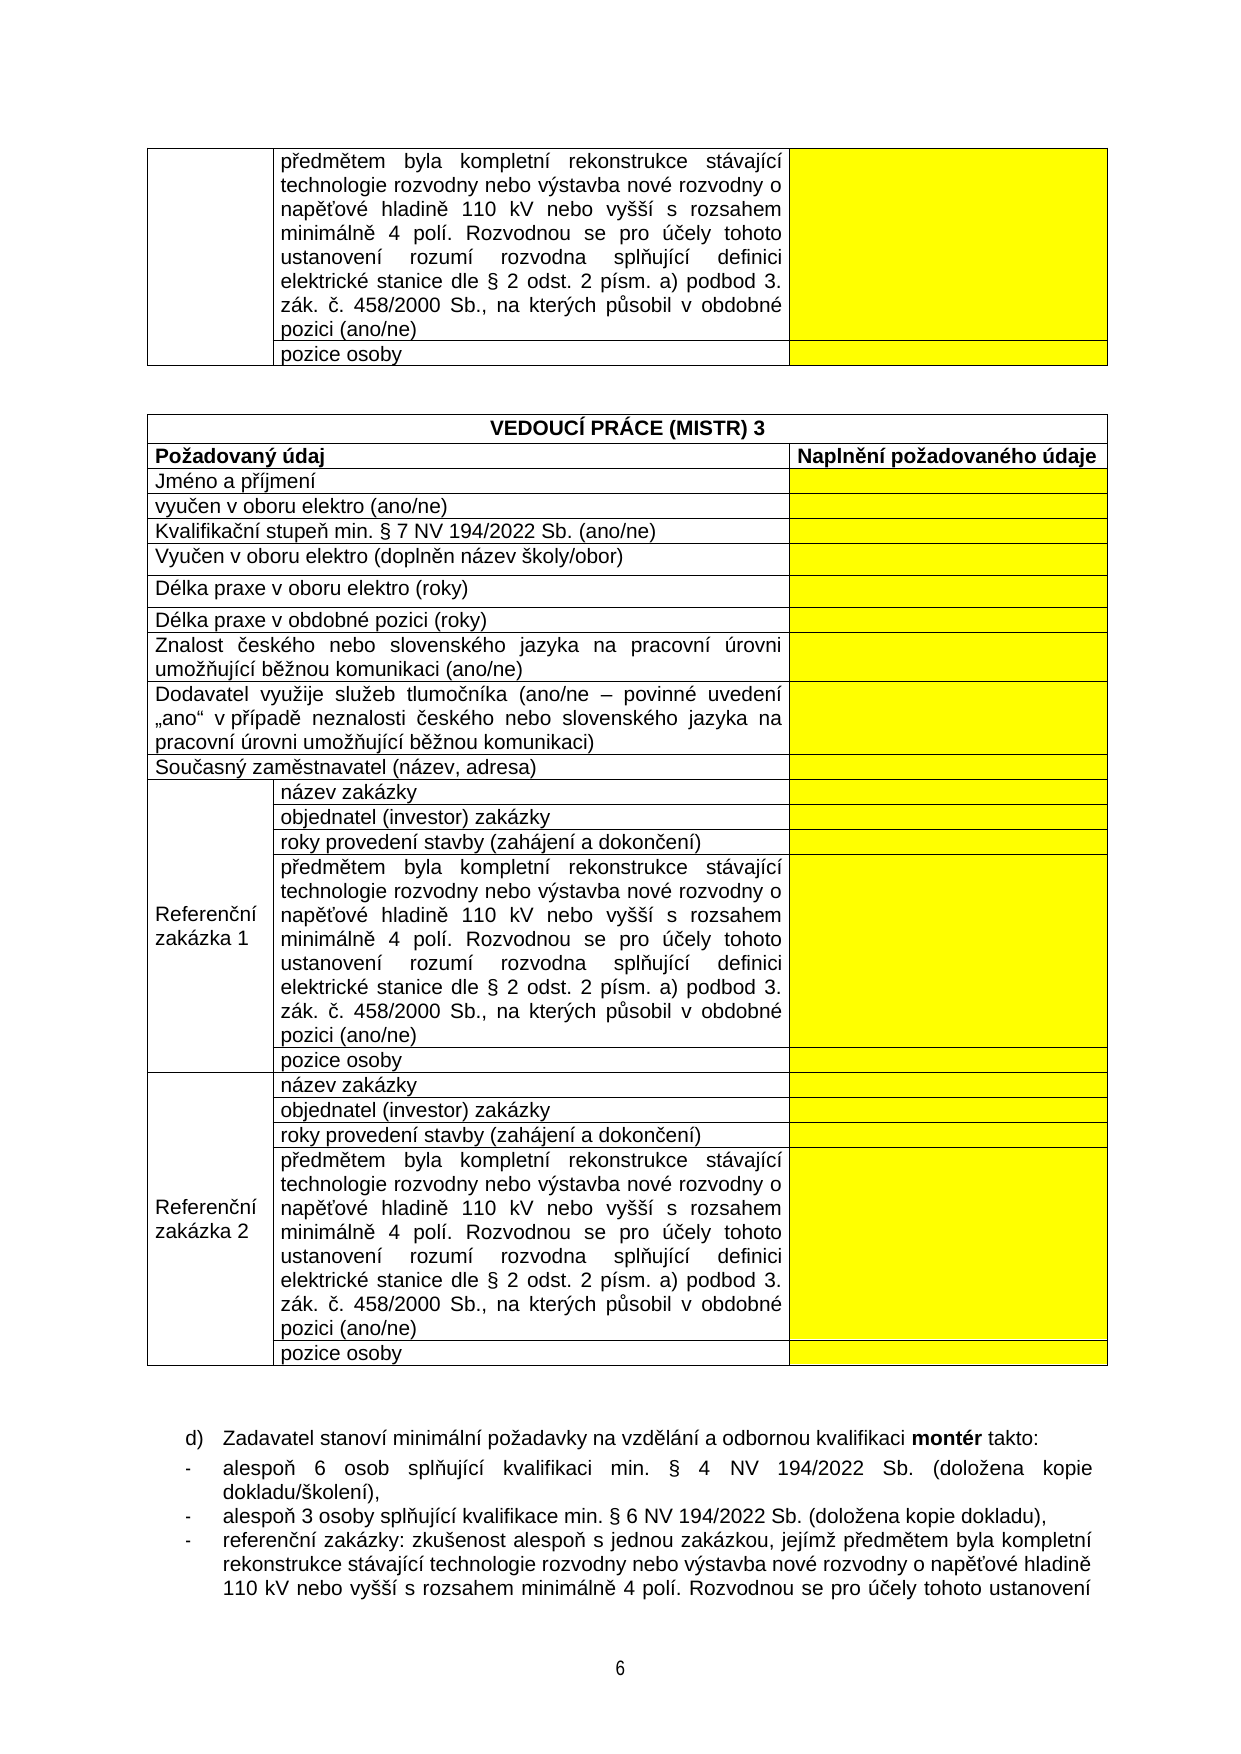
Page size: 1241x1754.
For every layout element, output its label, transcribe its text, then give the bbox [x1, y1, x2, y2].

table_cell pozice osoby [274, 1341, 789, 1364]
table_cell [790, 855, 1107, 1047]
table_cell Znalost českého nebo slovenského jazyka na pracovní úrovni umožňující běžnou komunikaci (ano/ne) [148, 633, 789, 681]
list alespoň 6 osob splňující kvalifikaci min. § 4 NV 194/2022 Sb. (doložena kopie dokladu/školení), [185, 1456, 1093, 1504]
table_cell Referenční zakázka 1 [148, 780, 273, 1072]
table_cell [274, 149, 789, 340]
list alespoň 3 osoby splňující kvalifikace min. § 6 NV 194/2022 Sb. (doložena kopie dokladu), [185, 1504, 1093, 1528]
table_cell [790, 830, 1107, 854]
table_cell Dodavatel využije služeb tlumočníka (ano/ne – povinné uvedení „ano“ v případě neznalosti českého nebo slovenského jazyka na pracovní úrovni umožňující běžnou komunikaci) [148, 682, 789, 754]
table_cell název zakázky [274, 1073, 789, 1097]
table_cell [790, 1341, 1107, 1364]
list Zadavatel stanoví minimální požadavky na vzdělání a odbornou kvalifikaci montér takto: [185, 1426, 1093, 1450]
table_cell [790, 608, 1107, 632]
table_cell [790, 1073, 1107, 1097]
table_cell [790, 494, 1107, 518]
table_cell [790, 1148, 1107, 1339]
table_cell objednatel (investor) zakázky [274, 1098, 789, 1122]
table_cell [790, 544, 1107, 575]
table_cell [790, 633, 1107, 681]
table_cell pozice osoby [274, 341, 789, 365]
table_header vedoucí práce (mistr) 3 [148, 415, 1107, 443]
table_cell pozice osoby [274, 1048, 789, 1072]
table_cell Délka praxe v obdobné pozici (roky) [148, 608, 789, 632]
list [185, 1528, 1093, 1600]
table_cell objednatel (investor) zakázky [274, 805, 789, 829]
table_cell název zakázky [274, 780, 789, 804]
table_cell [790, 755, 1107, 779]
table_cell [790, 1098, 1107, 1122]
table_cell [790, 341, 1107, 365]
table_cell Naplnění požadovaného údaje [790, 444, 1107, 468]
table_cell [790, 805, 1107, 829]
table_cell Kvalifikační stupeň min. § 7 NV 194/2022 Sb. (ano/ne) [148, 519, 789, 543]
table_cell vyučen v oboru elektro (ano/ne) [148, 494, 789, 518]
table_cell [790, 1048, 1107, 1072]
table_cell [790, 1123, 1107, 1147]
table_cell roky provedení stavby (zahájení a dokončení) [274, 1123, 789, 1147]
table_cell [790, 519, 1107, 543]
table_cell Referenční zakázka 2 [148, 1073, 273, 1364]
table_cell [790, 576, 1107, 607]
table_cell Vyučen v oboru elektro (doplněn název školy/obor) [148, 544, 789, 575]
table_cell [790, 682, 1107, 754]
table_cell [790, 469, 1107, 493]
table_cell [790, 149, 1107, 340]
table_cell Délka praxe v oboru elektro (roky) [148, 576, 789, 607]
table_cell Požadovaný údaj [148, 444, 789, 468]
table_cell roky provedení stavby (zahájení a dokončení) [274, 830, 789, 854]
table_cell [790, 780, 1107, 804]
table_cell Jméno a příjmení [148, 469, 789, 493]
table_cell Současný zaměstnavatel (název, adresa) [148, 755, 789, 779]
